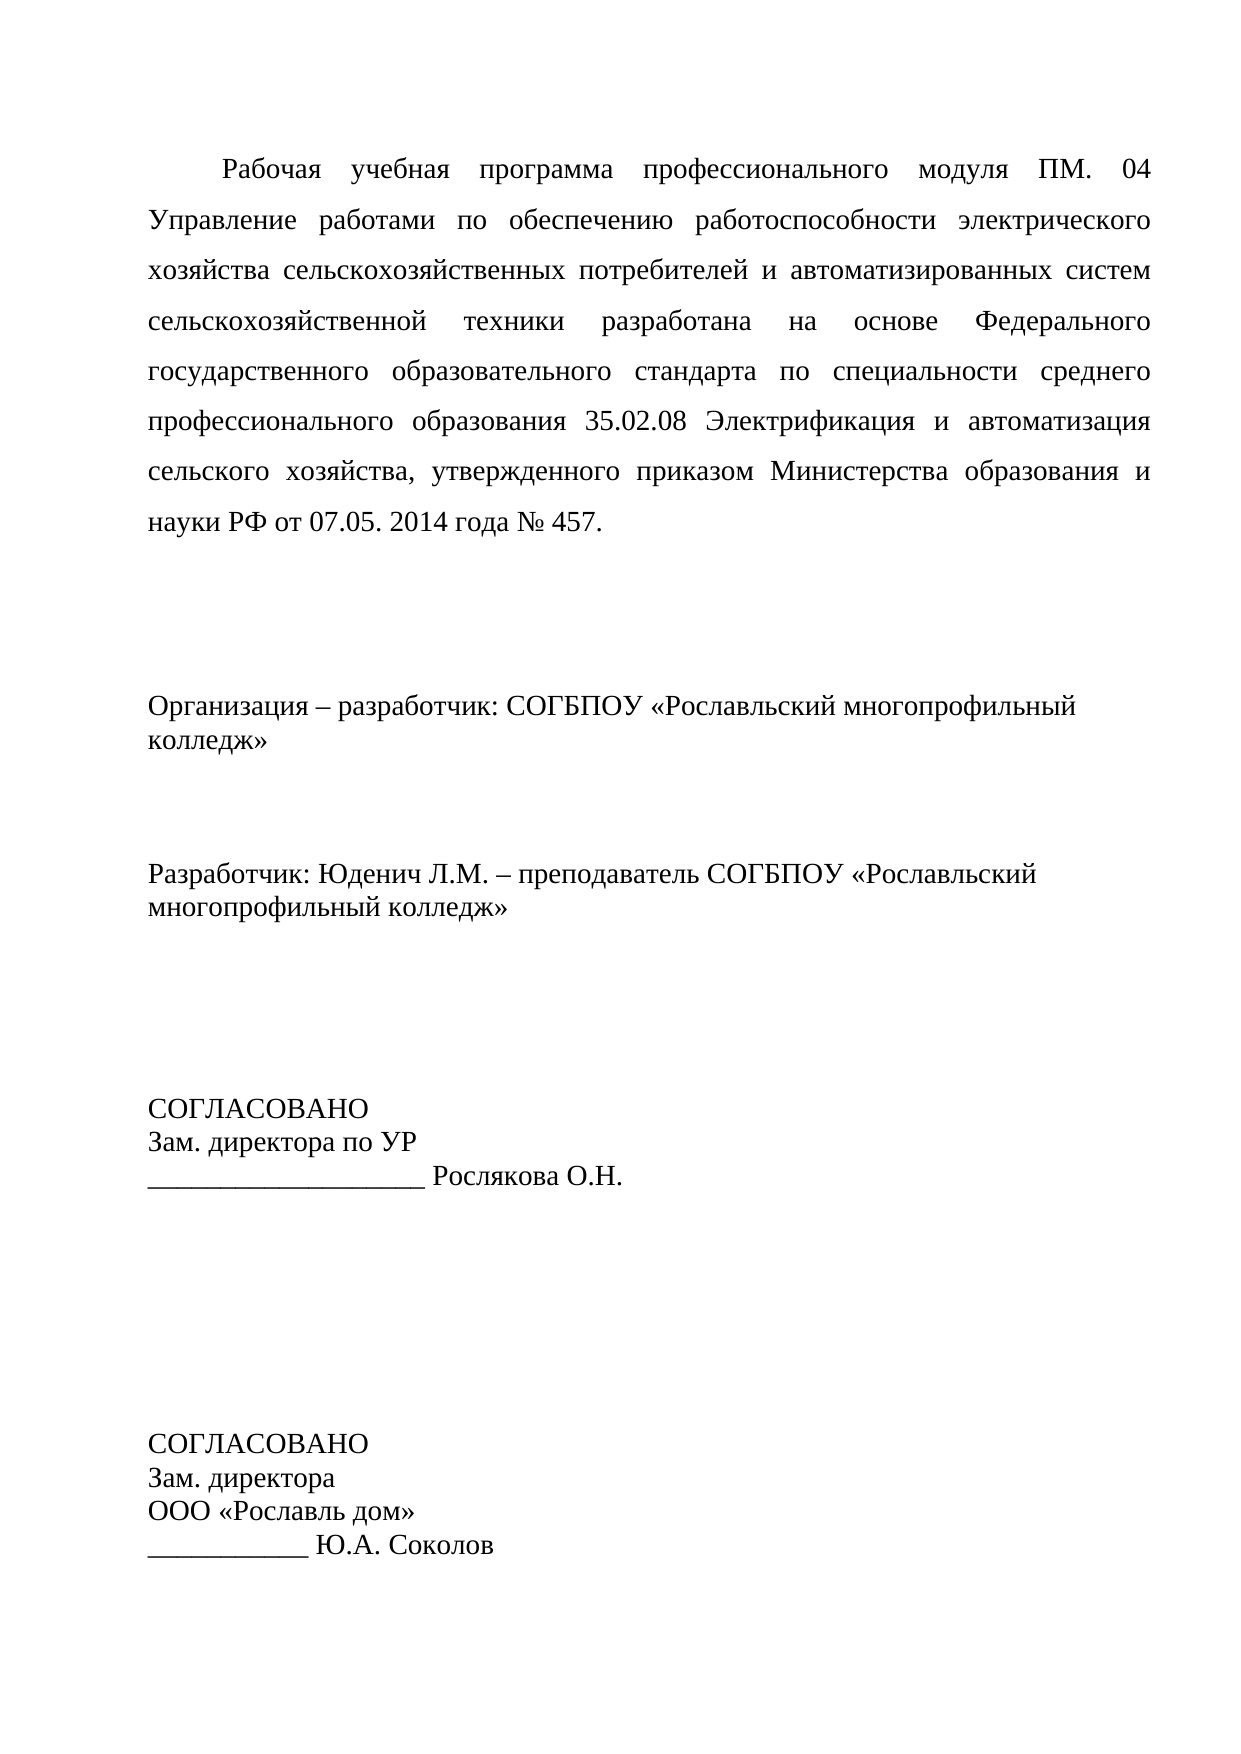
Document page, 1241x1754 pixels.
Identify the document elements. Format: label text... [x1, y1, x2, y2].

text Зам. директора по УР [148, 1124, 1152, 1158]
text Разработчик: Юденич Л.М. – преподаватель СОГБПОУ «Рославльский многопрофильный колледж» [148, 856, 1152, 923]
text ООО «Рославль дом» [148, 1493, 1152, 1527]
text СОГЛАСОВАНО [148, 1091, 1152, 1124]
text Организация – разработчик: СОГБПОУ «Рославльский многопрофильный колледж» [148, 688, 1152, 755]
text ___________________ Рослякова О.Н. [148, 1158, 1152, 1191]
text СОГЛАСОВАНО [148, 1426, 1152, 1460]
text Рабочая учебная программа профессионального модуля ПМ. 04 Управление работами по обеспечению работоспособности электрического хозяйства сельскохозяйственных потребителей и автоматизированных систем сельскохозяйственной техники разработана на основе Федерального государственного образовательного стандарта по специальности среднего профессионального образования 35.02.08 Электрификация и автоматизация сельского хозяйства, утвержденного приказом Министерства образования и науки РФ от 07.05. 2014 года № 457. [148, 152, 1152, 537]
text ___________ Ю.А. Соколов [148, 1527, 1152, 1560]
text Зам. директора [148, 1460, 1152, 1493]
